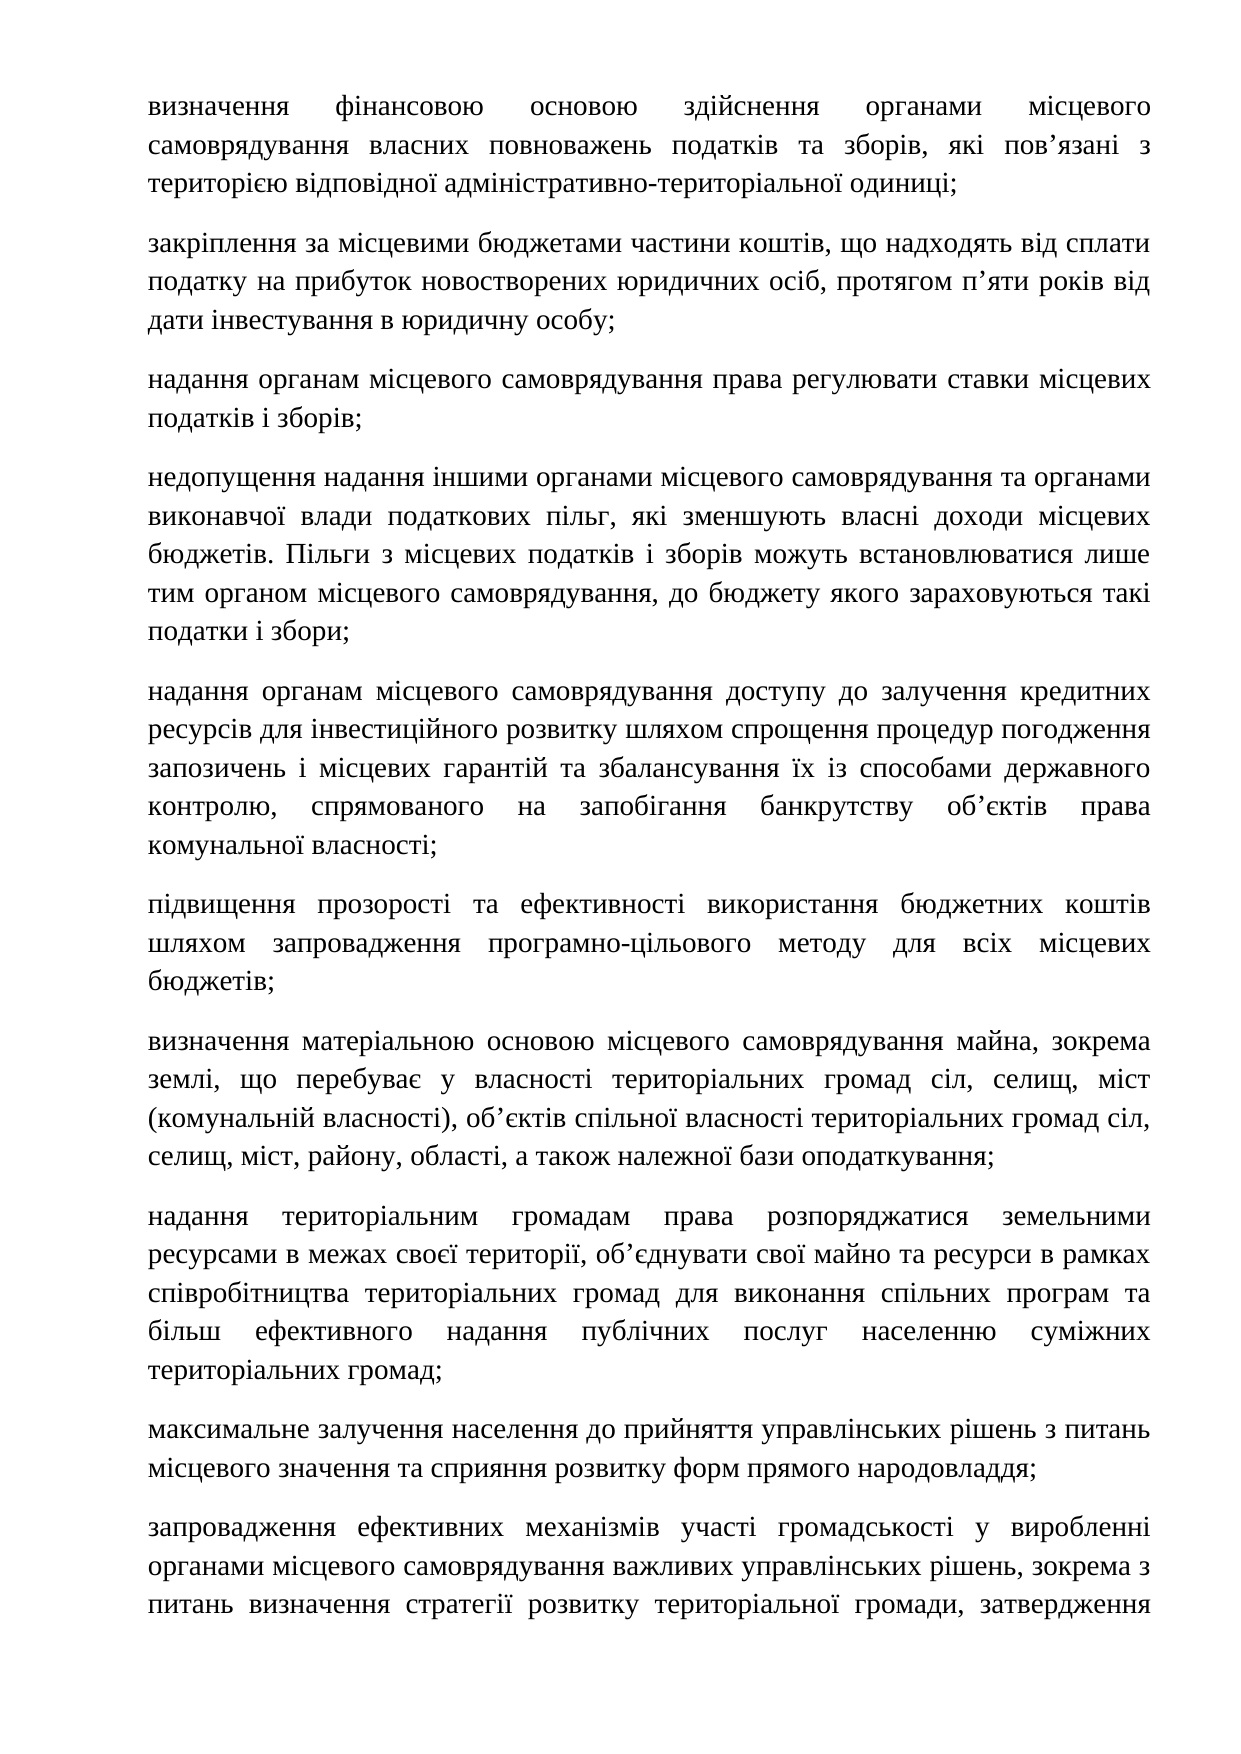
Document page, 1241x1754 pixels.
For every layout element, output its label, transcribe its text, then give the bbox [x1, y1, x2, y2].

text надання територіальним громадам права розпоряджатися земельними ресурсами в межах своєї території, об’єднувати свої майно та ресурси в рамках співробітництва територіальних громад для виконання спільних програм та більш ефективного надання публічних послуг населенню суміжних територіальних громад; [148, 1198, 1152, 1386]
text закріплення за місцевими бюджетами частини коштів, що надходять від сплати податку на прибуток новостворених юридичних осіб, протягом п’яти років від дати інвестування в юридичну особу; [148, 225, 1152, 336]
text максимальне залучення населення до прийняття управлінських рішень з питань місцевого значення та сприяння розвитку форм прямого народовладдя; [148, 1411, 1152, 1483]
text визначення фінансовою основою здійснення органами місцевого самоврядування власних повноважень податків та зборів, які пов’язані з територією відповідної адміністративно-територіальної одиниці; [148, 88, 1152, 199]
text недопущення надання іншими органами місцевого самоврядування та органами виконавчої влади податкових пільг, які зменшують власні доходи місцевих бюджетів. Пільги з місцевих податків і зборів можуть встановлюватися лише тим органом місцевого самоврядування, до бюджету якого зараховуються такі податки і збори; [148, 459, 1152, 647]
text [148, 1509, 1152, 1620]
text підвищення прозорості та ефективності використання бюджетних коштів шляхом запровадження програмно-цільового методу для всіх місцевих бюджетів; [148, 886, 1152, 997]
text надання органам місцевого самоврядування доступу до залучення кредитних ресурсів для інвестиційного розвитку шляхом спрощення процедур погодження запозичень і місцевих гарантій та збалансування їх із способами державного контролю, спрямованого на запобігання банкрутству об’єктів права комунальної власності; [148, 673, 1152, 861]
text надання органам місцевого самоврядування права регулювати ставки місцевих податків і зборів; [148, 361, 1152, 433]
text визначення матеріальною основою місцевого самоврядування майна, зокрема землі, що перебуває у власності територіальних громад сіл, селищ, міст (комунальній власності), об’єктів спільної власності територіальних громад сіл, селищ, міст, району, області, а також належної бази оподаткування; [148, 1023, 1152, 1172]
